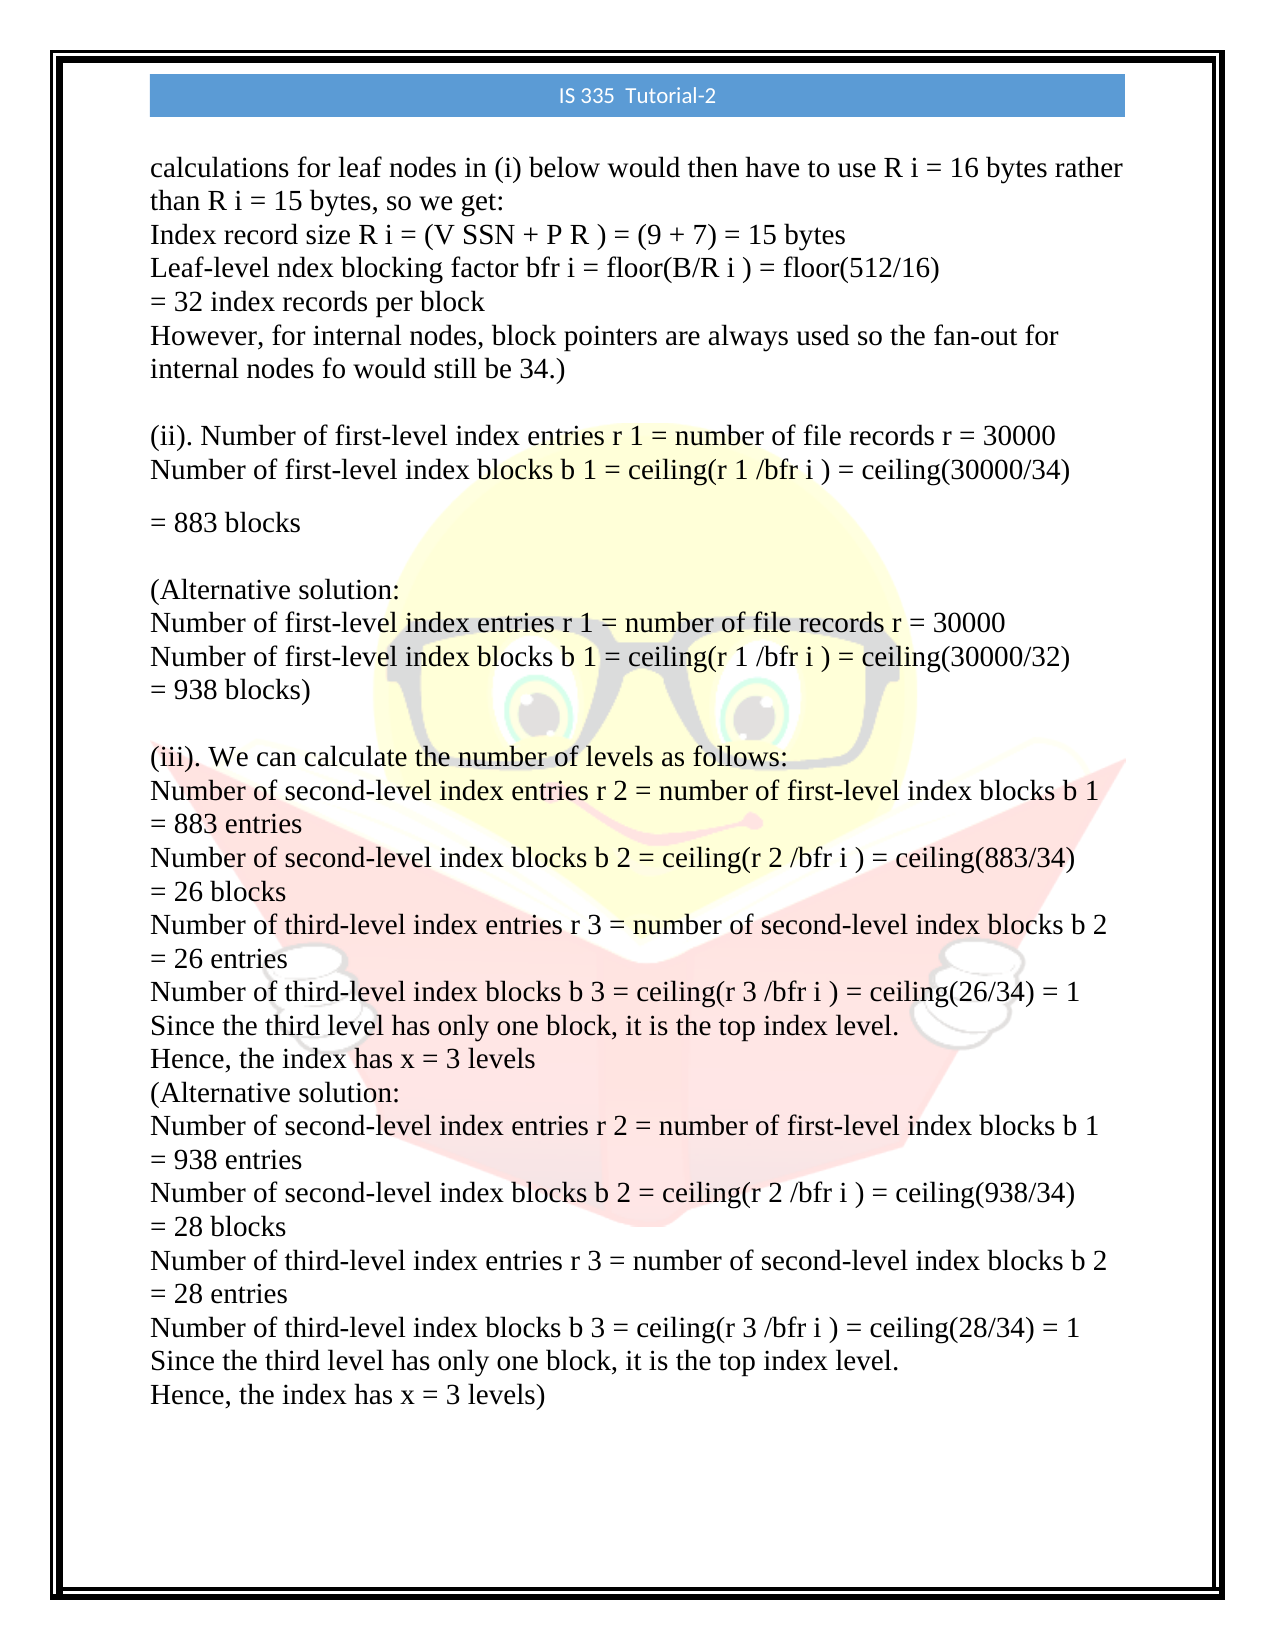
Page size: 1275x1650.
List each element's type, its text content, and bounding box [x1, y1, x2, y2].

text = 28 blocks [150, 1209, 1125, 1243]
text Number of third-level index blocks b 3 = ceiling(r 3 /bfr i ) = ceiling(28/34) = 1 [150, 1310, 1125, 1343]
text = 883 entries [150, 807, 1125, 840]
text = 938 entries [150, 1142, 1125, 1176]
text internal nodes fo would still be 34.) [150, 351, 1125, 385]
text (Alternative solution: [150, 1075, 1125, 1108]
text Leaf-level ndex blocking factor bfr i = floor(B/R i ) = floor(512/16) [150, 251, 1125, 284]
text Number of first-level index blocks b 1 = ceiling(r 1 /bfr i ) = ceiling(30000/32) [150, 639, 1125, 672]
text Number of first-level index entries r 1 = number of file records r = 30000 [150, 605, 1125, 639]
text = 32 index records per block [150, 284, 1125, 318]
text Hence, the index has x = 3 levels) [150, 1377, 1125, 1410]
text Number of second-level index blocks b 2 = ceiling(r 2 /bfr i ) = ceiling(883/34) [150, 840, 1125, 874]
text Since the third level has only one block, it is the top index level. [150, 1008, 1125, 1041]
text = 26 blocks [150, 874, 1125, 907]
text (Alternative solution: [150, 572, 1125, 605]
text Number of second-level index blocks b 2 = ceiling(r 2 /bfr i ) = ceiling(938/34) [150, 1176, 1125, 1209]
text Number of third-level index entries r 3 = number of second-level index blocks b 2 [150, 1243, 1125, 1276]
text Number of third-level index blocks b 3 = ceiling(r 3 /bfr i ) = ceiling(26/34) = 1 [150, 974, 1125, 1008]
text = 883 blocks [150, 505, 1125, 538]
text However, for internal nodes, block pointers are always used so the fan-out for [150, 318, 1125, 351]
text (ii). Number of first-level index entries r 1 = number of file records r = 30000 [150, 418, 1125, 452]
text Number of first-level index blocks b 1 = ceiling(r 1 /bfr i ) = ceiling(30000/34) [150, 452, 1125, 485]
text Number of second-level index entries r 2 = number of first-level index blocks b 1 [150, 1108, 1125, 1142]
text = 26 entries [150, 941, 1125, 974]
text (iii). We can calculate the number of levels as follows: [150, 739, 1125, 773]
text = 938 blocks) [150, 672, 1125, 706]
text Hence, the index has x = 3 levels [150, 1041, 1125, 1075]
text Number of third-level index entries r 3 = number of second-level index blocks b 2 [150, 907, 1125, 941]
text Since the third level has only one block, it is the top index level. [150, 1343, 1125, 1377]
text = 28 entries [150, 1276, 1125, 1310]
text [150, 150, 1125, 217]
text Index record size R i = (V SSN + P R ) = (9 + 7) = 15 bytes [150, 217, 1125, 251]
text Number of second-level index entries r 2 = number of first-level index blocks b 1 [150, 773, 1125, 807]
